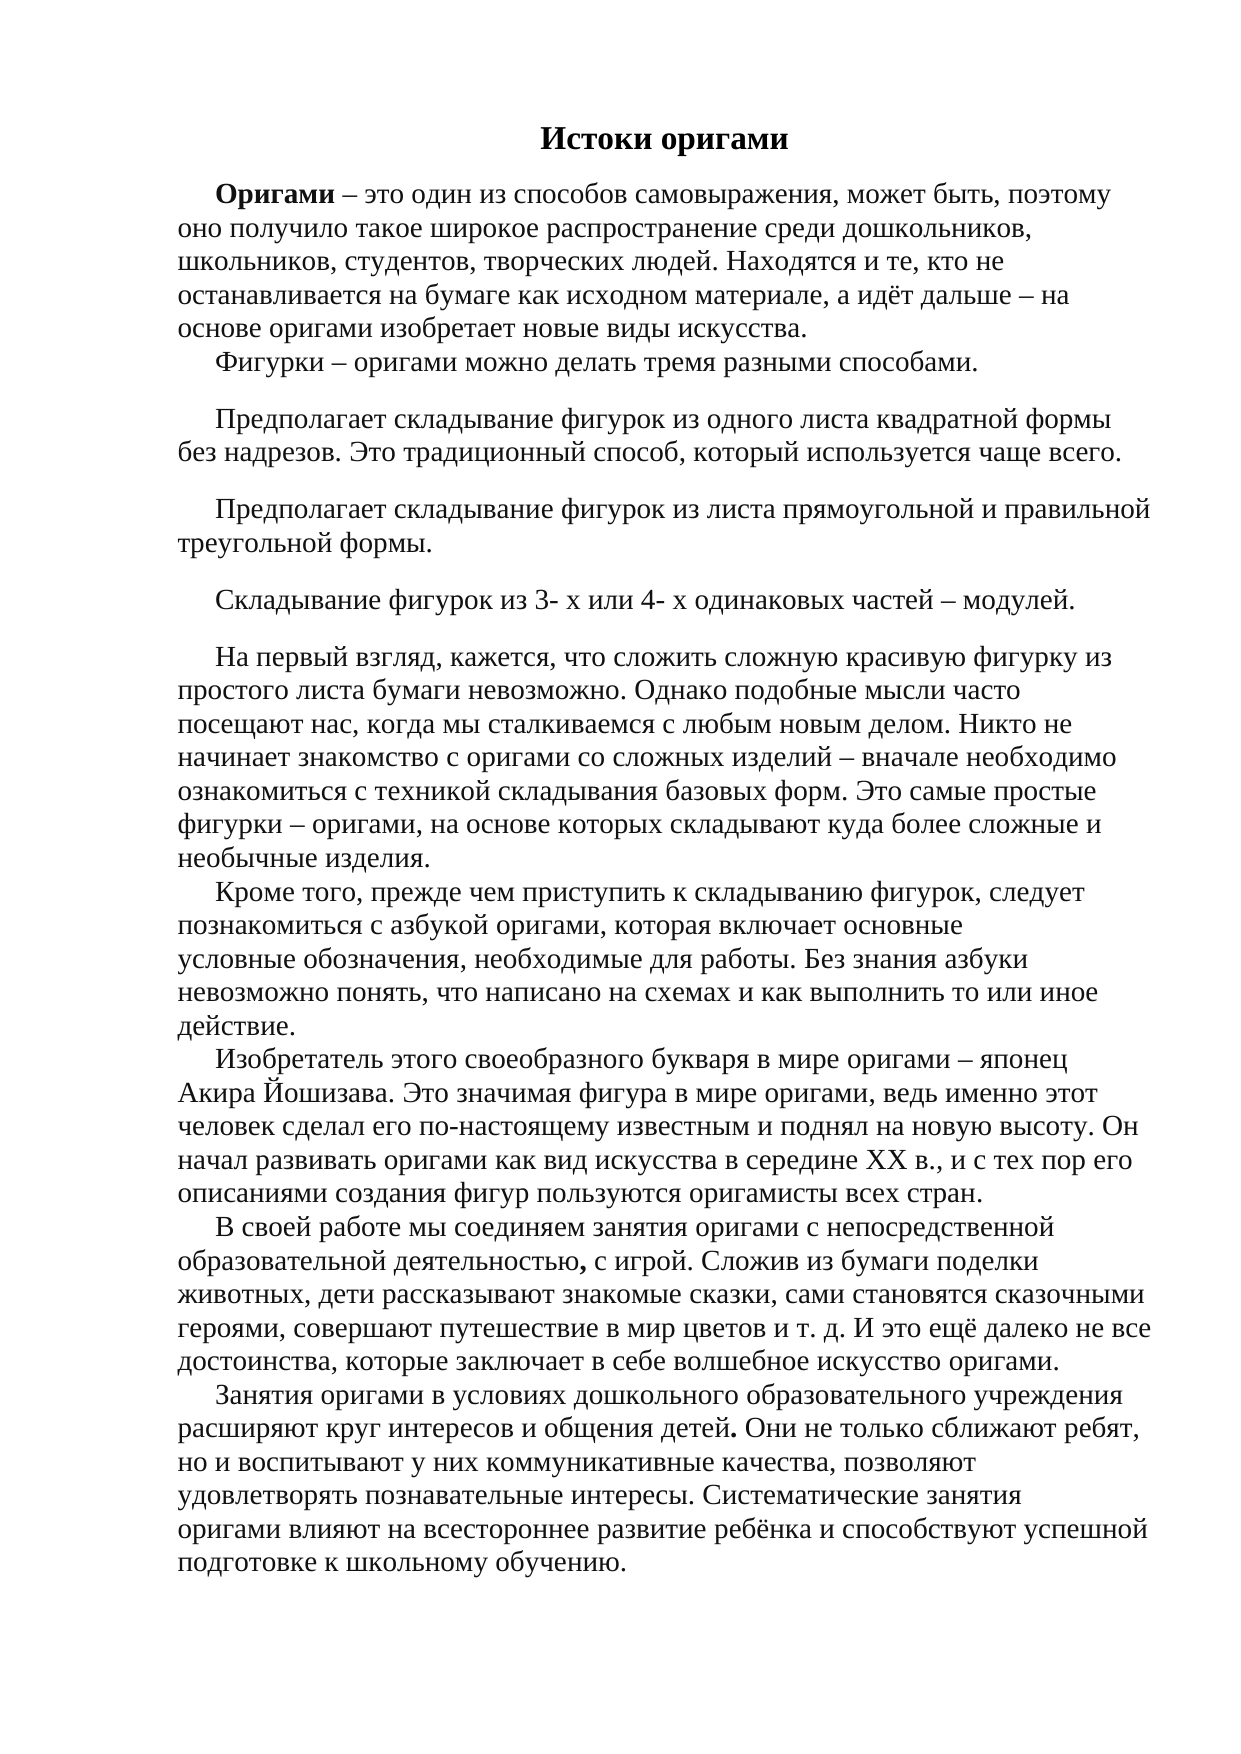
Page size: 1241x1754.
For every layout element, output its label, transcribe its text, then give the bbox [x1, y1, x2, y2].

text На первый взгляд, кажется, что сложить сложную красивую фигурку из простого листа бумаги невозможно. Однако подобные мысли часто посещают нас, когда мы сталкиваемся с любым новым делом. Никто не начинает знакомство с оригами со сложных изделий – вначале необходимо ознакомиться с техникой складывания базовых форм. Это самые простые фигурки – оригами, на основе которых складывают куда более сложные и необычные изделия. [177, 639, 1152, 874]
text Занятия оригами в условиях дошкольного образовательного учреждения расширяют круг интересов и общения детей. Они не только сближают ребят, но и воспитывают у них коммуникативные качества, позволяют удовлетворять познавательные интересы. Систематические занятия оригами влияют на всестороннее развитие ребёнка и способствуют успешной подготовке к школьному обучению. [177, 1377, 1152, 1578]
text Оригами – это один из способов самовыражения, может быть, поэтому оно получило такое широкое распространение среди дошкольников, школьников, студентов, творческих людей. Находятся и те, кто не останавливается на бумаге как исходном материале, а идёт дальше – на основе оригами изобретает новые виды искусства. [177, 176, 1152, 344]
text Кроме того, прежде чем приступить к складыванию фигурок, следует познакомиться с азбукой оригами, которая включает основные условные обозначения, необходимые для работы. Без знания азбуки невозможно понять, что написано на схемах и как выполнить то или иное действие. [177, 874, 1152, 1041]
text Предполагает складывание фигурок из листа прямоугольной и правильной треугольной формы. [177, 491, 1152, 558]
text Предполагает складывание фигурок из одного листа квадратной формы без надрезов. Это традиционный способ, который используется чаще всего. [177, 401, 1152, 468]
text Складывание фигурок из 3- х или 4- х одинаковых частей – модулей. [177, 582, 1152, 615]
text В своей работе мы соединяем занятия оригами с непосредственной образовательной деятельностью, с игрой. Сложив из бумаги поделки животных, дети рассказывают знакомые сказки, сами становятся сказочными героями, совершают путешествие в мир цветов и т. д. И это ещё далеко не все достоинства, которые заключает в себе волшебное искусство оригами. [177, 1209, 1152, 1377]
text Фигурки – оригами можно делать тремя разными способами. [177, 344, 1152, 377]
text Истоки оригами [177, 118, 1152, 156]
text Изобретатель этого своеобразного букваря в мире оригами – японец Акира Йошизава. Это значимая фигура в мире оригами, ведь именно этот человек сделал его по-настоящему известным и поднял на новую высоту. Он начал развивать оригами как вид искусства в середине XX в., и с тех пор его описаниями создания фигур пользуются оригамисты всех стран. [177, 1041, 1152, 1209]
